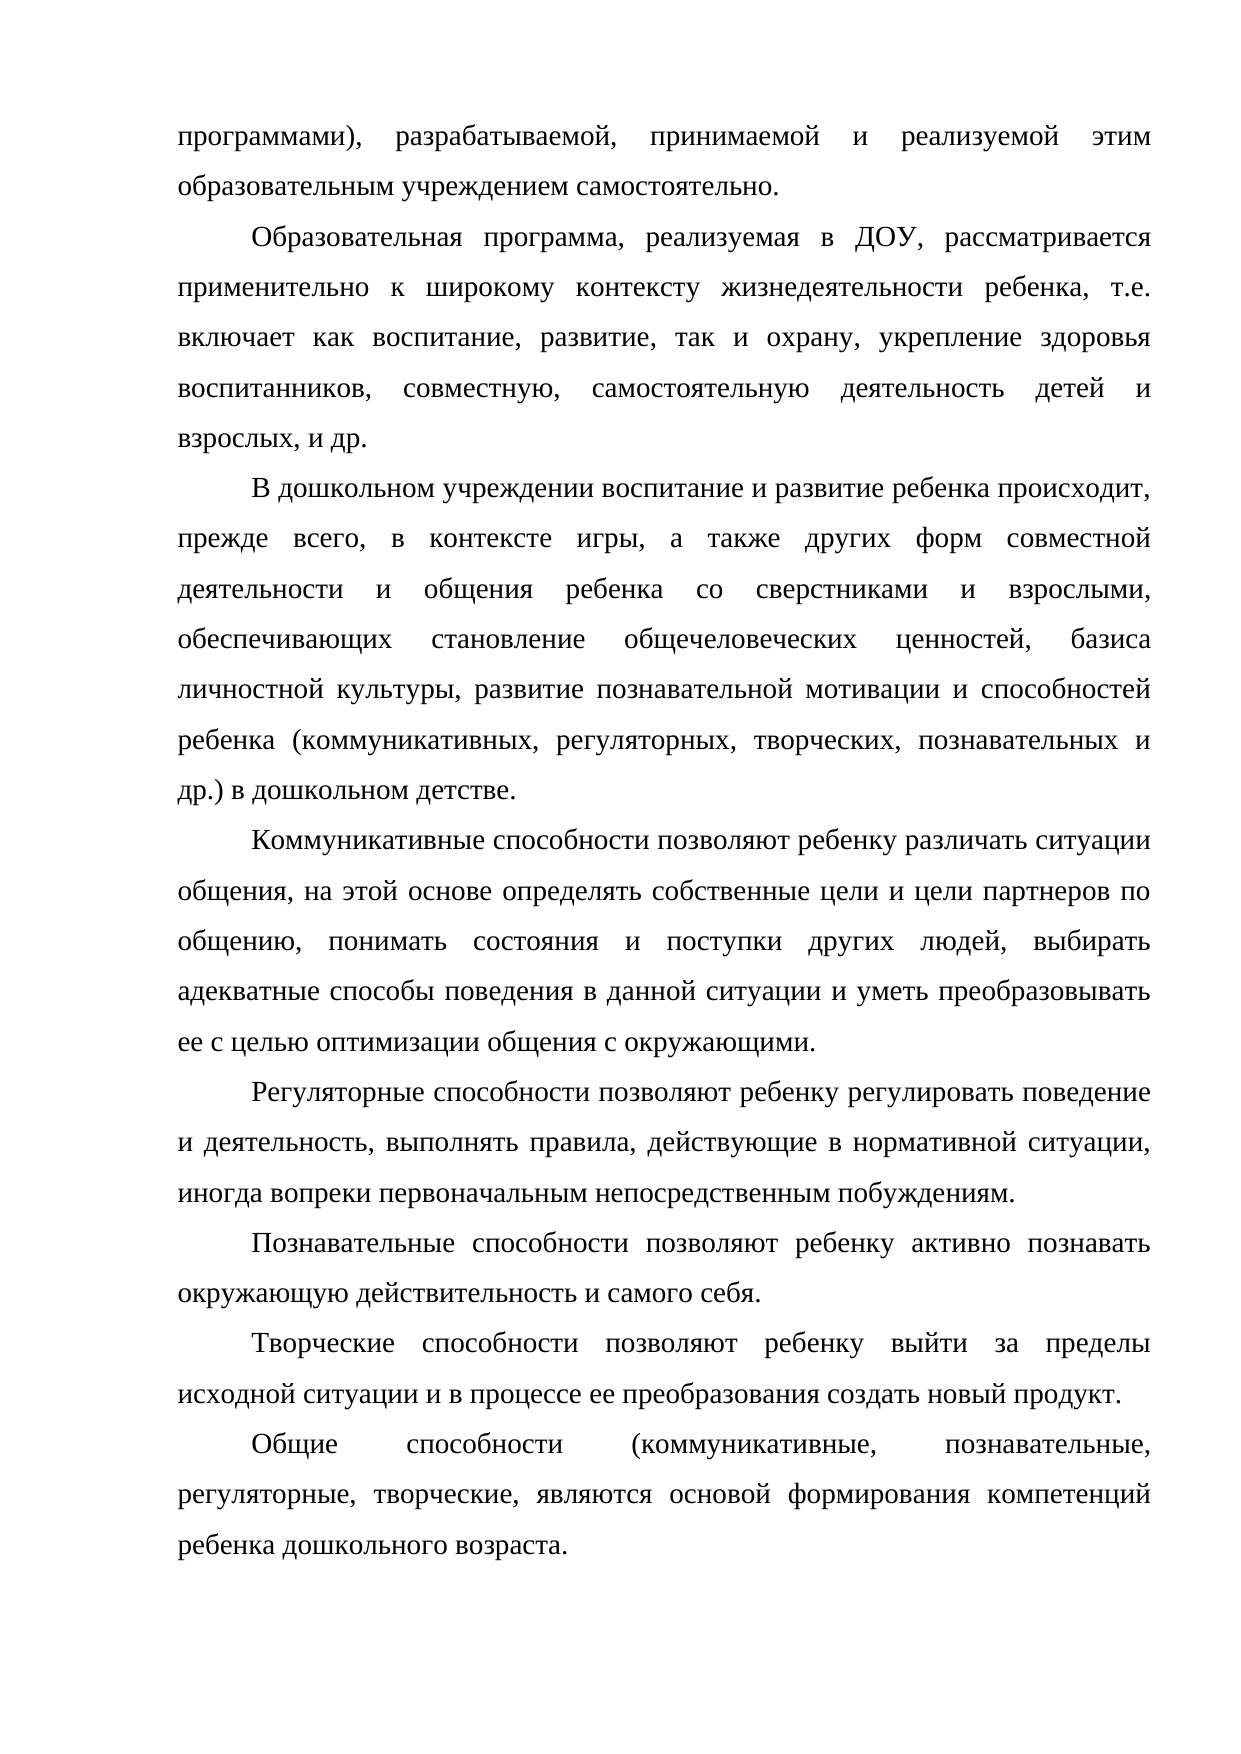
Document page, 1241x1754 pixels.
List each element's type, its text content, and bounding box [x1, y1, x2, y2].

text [177, 118, 1152, 202]
text Регуляторные способности позволяют ребенку регулировать поведение и деятельность, выполнять правила, действующие в нормативной ситуации, иногда вопреки первоначальным непосредственным побуждениям. [177, 1074, 1152, 1208]
text Образовательная программа, реализуемая в ДОУ, рассматривается применительно к широкому контексту жизнедеятельности ребенка, т.е. включает как воспитание, развитие, так и охрану, укрепление здоровья воспитанников, совместную, самостоятельную деятельность детей и взрослых, и др. [177, 219, 1152, 453]
text Творческие способности позволяют ребенку выйти за пределы исходной ситуации и в процессе ее преобразования создать новый продукт. [177, 1326, 1152, 1409]
text В дошкольном учреждении воспитание и развитие ребенка происходит, прежде всего, в контексте игры, а также других форм совместной деятельности и общения ребенка со сверстниками и взрослыми, обеспечивающих становление общечеловеческих ценностей, базиса личностной культуры, развитие познавательной мотивации и способностей ребенка (коммуникативных, регуляторных, творческих, познавательных и др.) в дошкольном детстве. [177, 470, 1152, 806]
text Познавательные способности позволяют ребенку активно познавать окружающую действительность и самого себя. [177, 1225, 1152, 1309]
text Общие способности (коммуникативные, познавательные, регуляторные, творческие, являются основой формирования компетенций ребенка дошкольного возраста. [177, 1426, 1152, 1560]
text Коммуникативные способности позволяют ребенку различать ситуации общения, на этой основе определять собственные цели и цели партнеров по общению, понимать состояния и поступки других людей, выбирать адекватные способы поведения в данной ситуации и уметь преобразовывать ее с целью оптимизации общения с окружающими. [177, 822, 1152, 1057]
